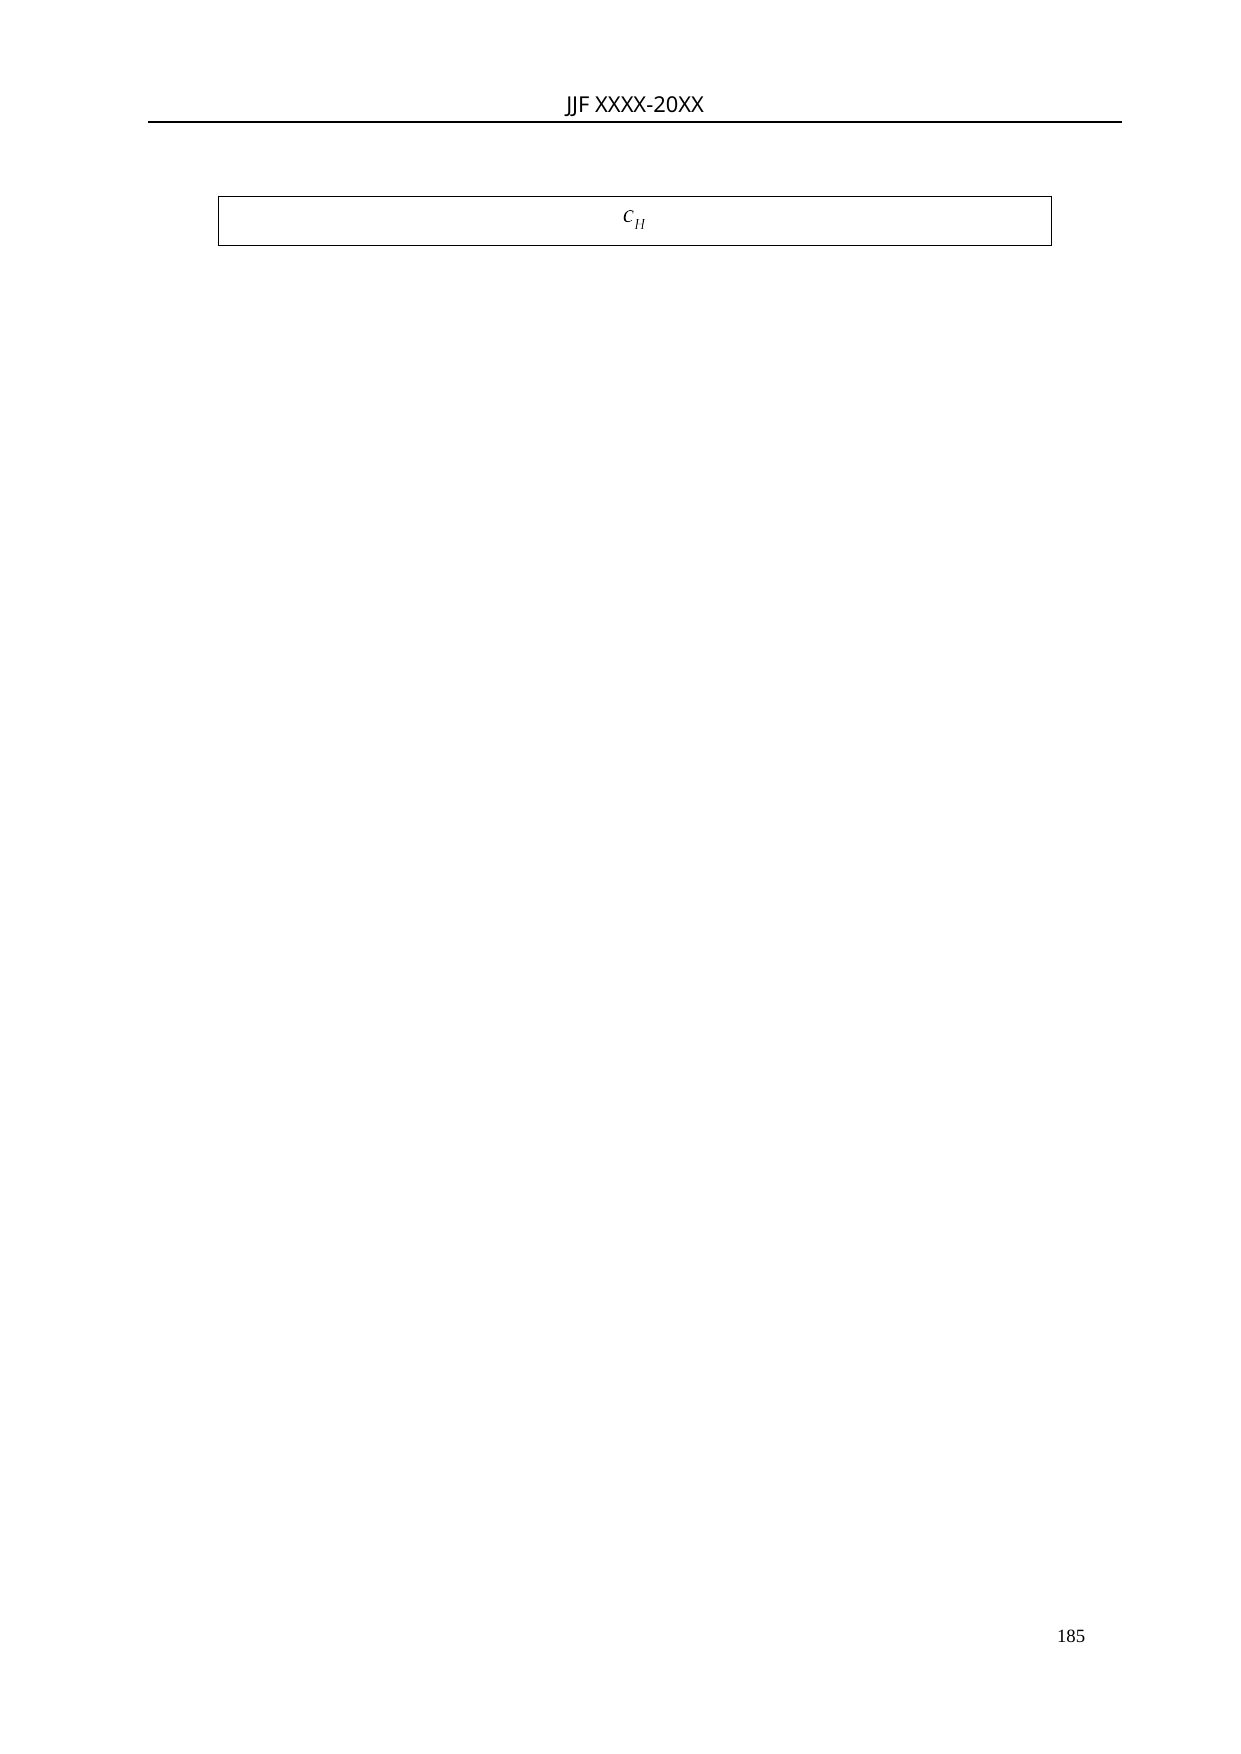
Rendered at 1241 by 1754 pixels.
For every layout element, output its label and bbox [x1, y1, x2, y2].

table_cell [219, 197, 1051, 245]
